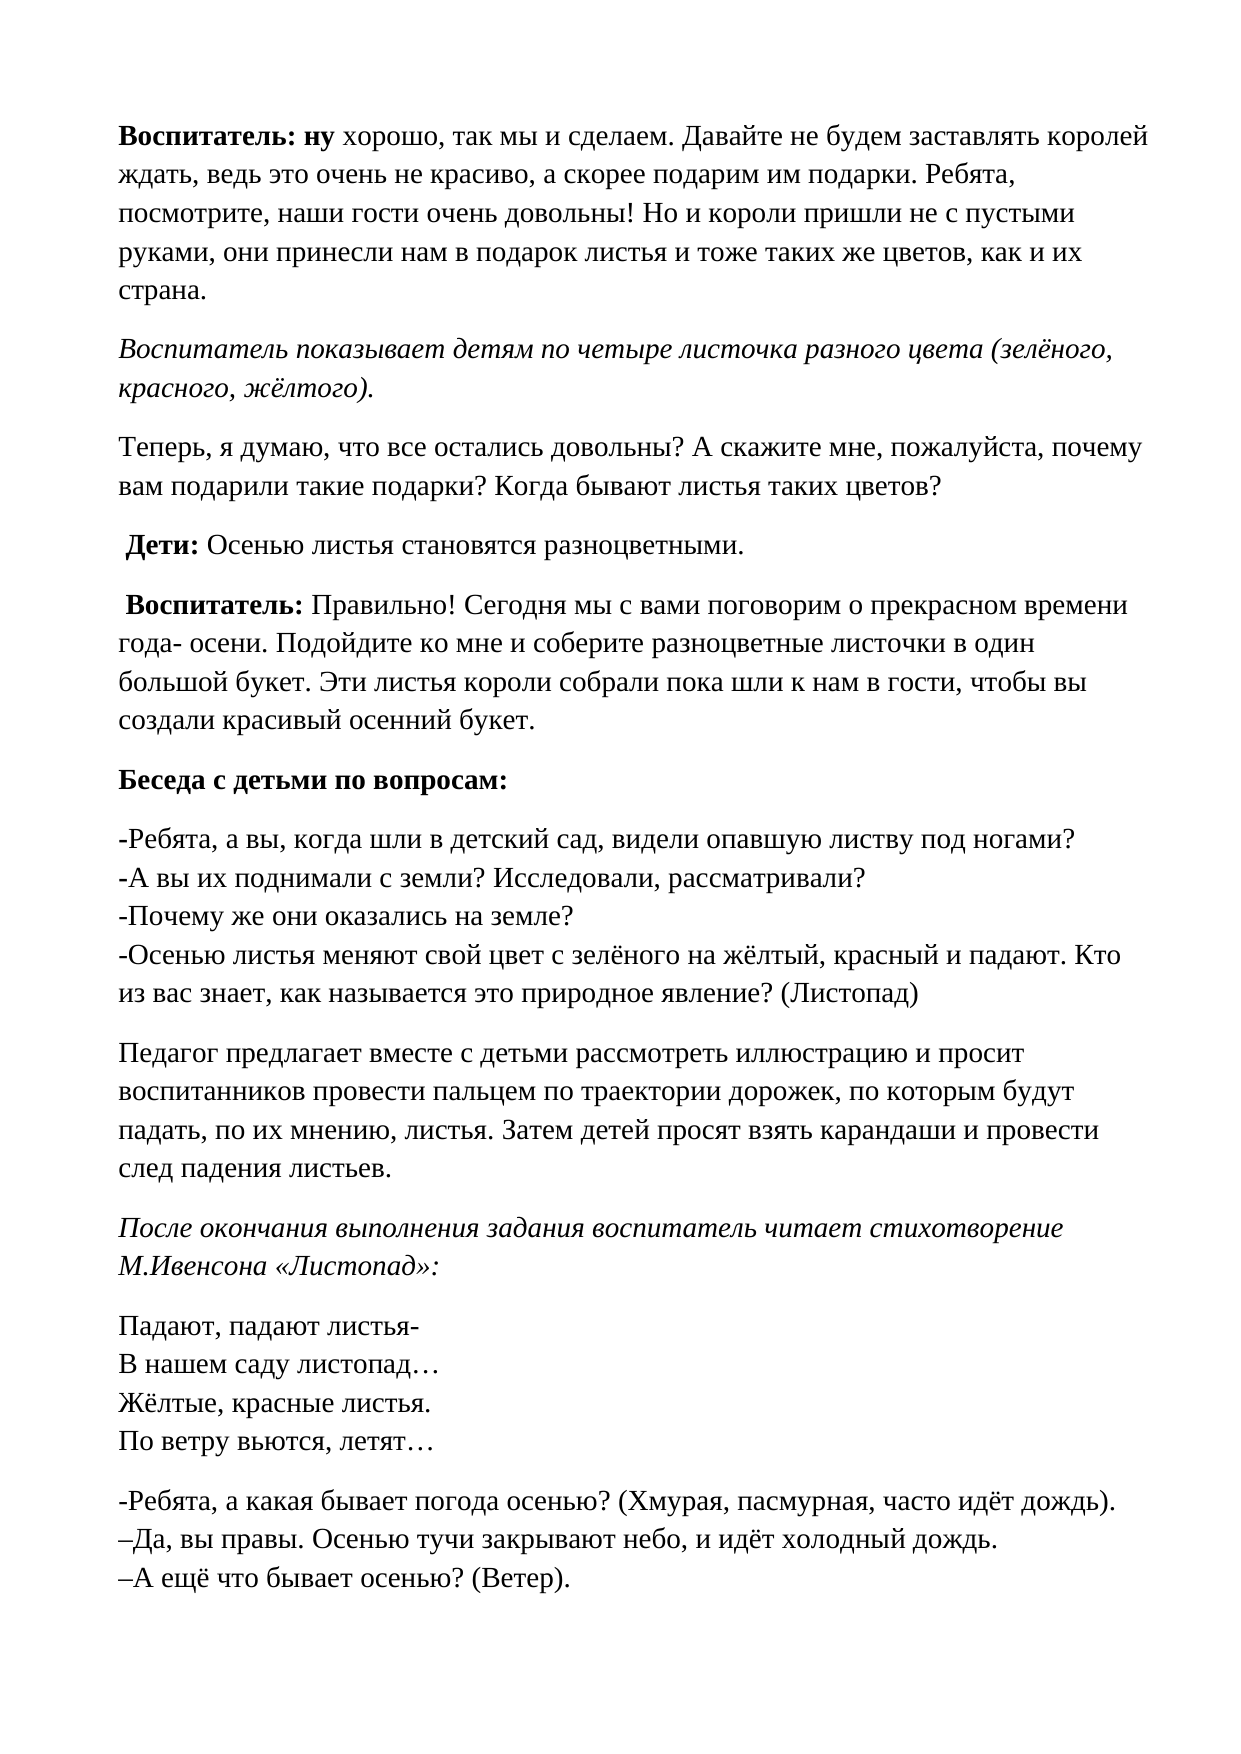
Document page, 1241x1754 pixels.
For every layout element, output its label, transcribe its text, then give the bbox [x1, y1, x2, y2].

text Воспитатель: ну хорошо, так мы и сделаем. Давайте не будем заставлять королей ждать, ведь это очень не красиво, а скорее подарим им подарки. Ребята, посмотрите, наши гости очень довольны! Но и короли пришли не с пустыми руками, они принесли нам в подарок листья и тоже таких же цветов, как и их страна. [118, 118, 1152, 306]
text Воспитатель показывает детям по четыре листочка разного цвета (зелёного, красного, жёлтого). [118, 332, 1152, 404]
text Воспитатель: Правильно! Сегодня мы с вами поговорим о прекрасном времени года- осени. Подойдите ко мне и соберите разноцветные листочки в один большой букет. Эти листья короли собрали пока шли к нам в гости, чтобы вы создали красивый осенний букет. [118, 587, 1152, 736]
text Педагог предлагает вместе с детьми рассмотреть иллюстрацию и просит воспитанников провести пальцем по траектории дорожек, по которым будут падать, по их мнению, листья. Затем детей просят взять карандаши и провести след падения листьев. [118, 1035, 1152, 1184]
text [118, 1483, 1152, 1593]
text Беседа с детьми по вопросам: [118, 762, 1152, 795]
text Теперь, я думаю, что все остались довольны? А скажите мне, пожалуйста, почему вам подарили такие подарки? Когда бывают листья таких цветов? [118, 429, 1152, 502]
text Падают, падают листья- В нашем саду листопад… Жёлтые, красные листья. По ветру вьются, летят… [118, 1308, 1152, 1457]
text Дети: Осенью листья становятся разноцветными. [118, 527, 1152, 561]
text После окончания выполнения задания воспитатель читает стихотворение М.Ивенсона «Листопад»: [118, 1210, 1152, 1282]
text -Ребята, а вы, когда шли в детский сад, видели опавшую листву под ногами? -А вы их поднимали с земли? Исследовали, рассматривали? -Почему же они оказались на земле? -Осенью листья меняют свой цвет с зелёного на жёлтый, красный и падают. Кто из вас знает, как называется это природное явление? (Листопад) [118, 821, 1152, 1009]
